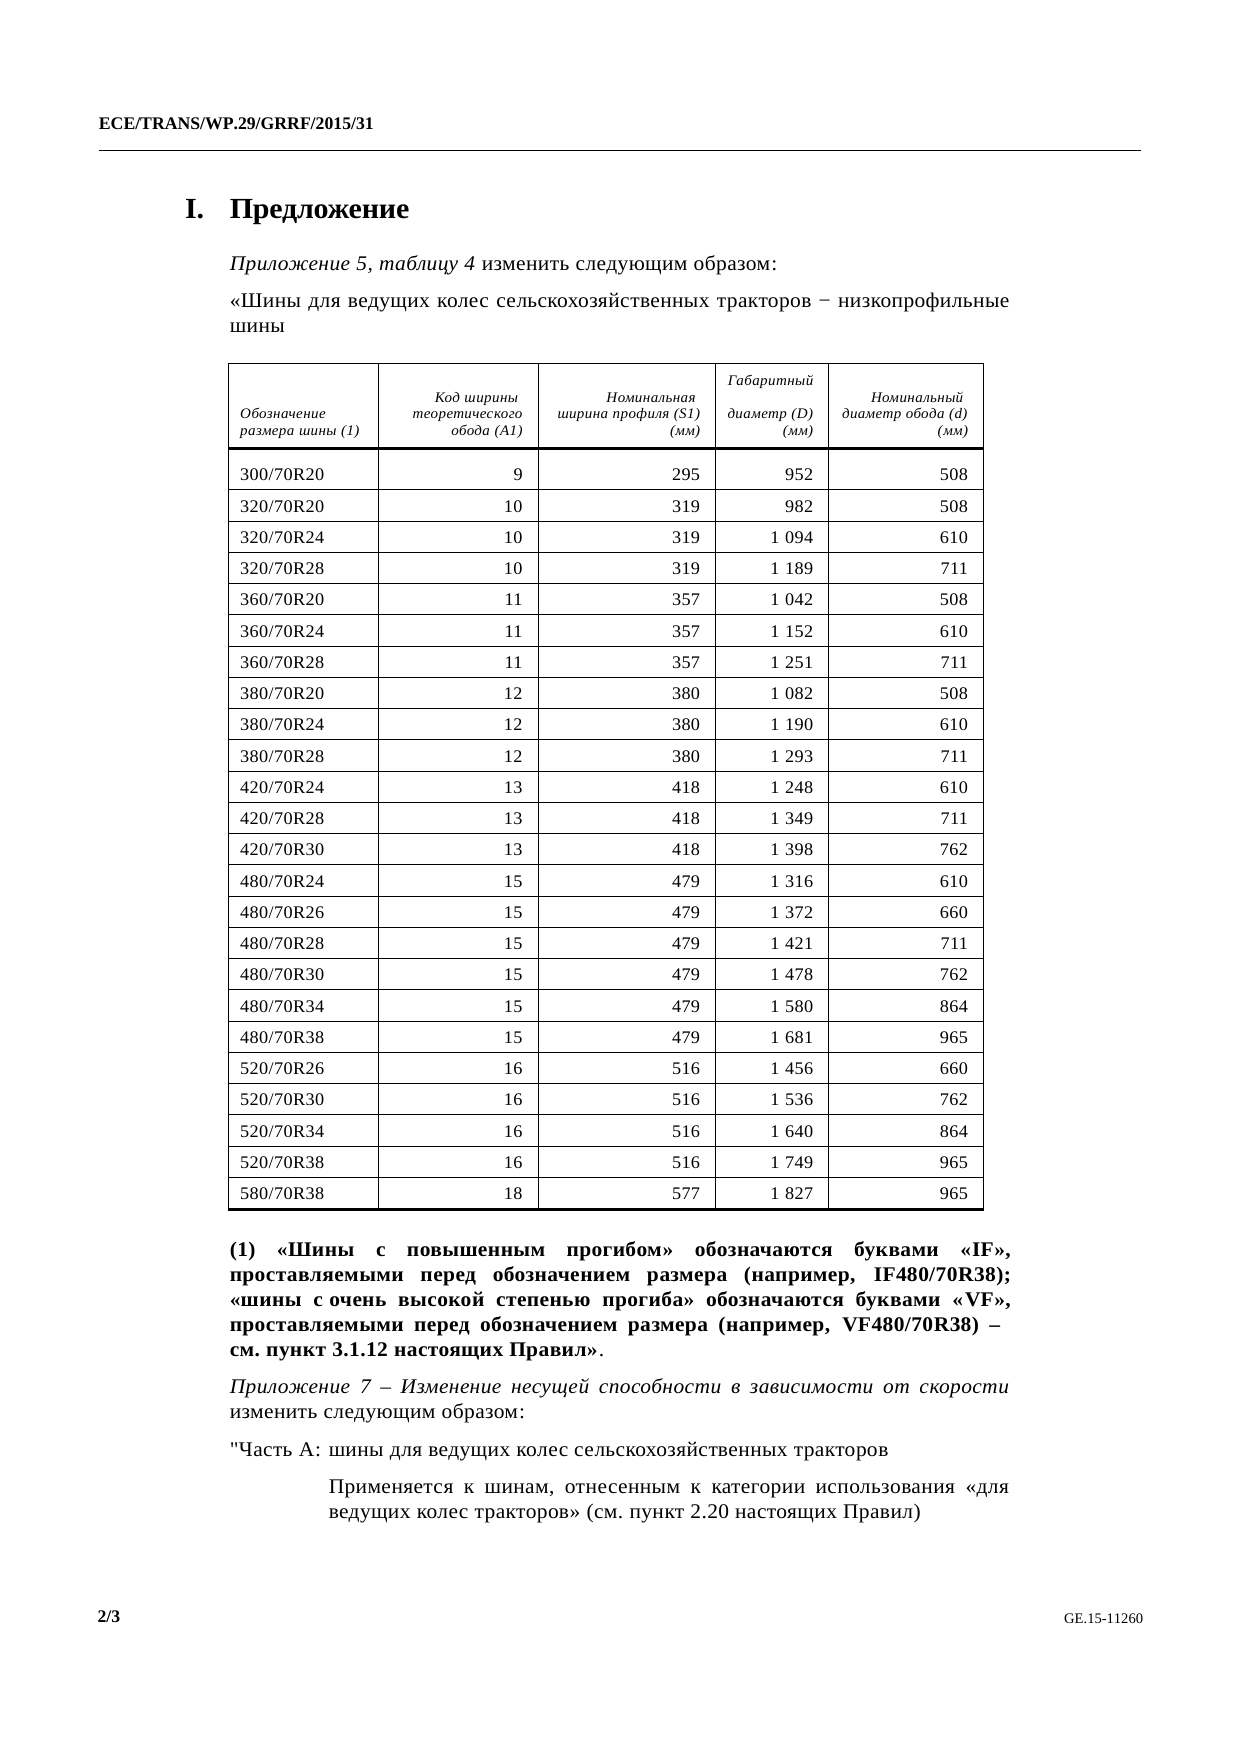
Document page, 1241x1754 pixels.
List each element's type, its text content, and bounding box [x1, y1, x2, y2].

table_cell 10 [379, 522, 538, 552]
table_cell 479 [539, 1022, 715, 1052]
table_cell 516 [539, 1147, 715, 1177]
table_cell 610 [829, 709, 983, 739]
table_cell 711 [829, 553, 983, 583]
table_cell 380/70R24 [229, 709, 378, 739]
table_cell 360/70R24 [229, 615, 378, 646]
table_cell 864 [829, 1115, 983, 1146]
table_cell 508 [829, 490, 983, 521]
table_cell 479 [539, 990, 715, 1021]
table_cell 12 [379, 740, 538, 771]
table_cell [829, 450, 983, 459]
table_cell 1 349 [716, 803, 828, 833]
table_cell 711 [829, 740, 983, 771]
table_cell 516 [539, 1084, 715, 1114]
table_cell 1 421 [716, 928, 828, 958]
table_cell 508 [829, 584, 983, 614]
text (1) «Шины с повышенным прогибом» обозначаются буквами «IF», проставляемыми перед обозначением размера (например, IF480/70R38); «шины с очень высокой степенью прогиба» обозначаются буквами «VF», проставляемыми перед обозначением размера (например, VF480/70R38) – см. пункт 3.1.12 настоящих Правил». [229, 1236, 1011, 1361]
table_cell 320/70R28 [229, 553, 378, 583]
table_cell 610 [829, 772, 983, 802]
table_header Габаритный диаметр (D) (мм) [716, 364, 828, 447]
table_cell 320/70R20 [229, 490, 378, 521]
table_cell 12 [379, 678, 538, 708]
table_cell [716, 450, 828, 459]
table_header Номинальный диаметр обода (d) (мм) [829, 364, 983, 447]
table_cell 11 [379, 584, 538, 614]
table_cell 762 [829, 834, 983, 864]
table_cell 711 [829, 647, 983, 677]
table_cell 516 [539, 1053, 715, 1083]
table_cell 300/70R20 [229, 459, 378, 489]
table_cell 1 190 [716, 709, 828, 739]
table_cell 480/70R28 [229, 928, 378, 958]
table_cell 1 536 [716, 1084, 828, 1114]
table_cell [229, 450, 378, 459]
text «Шины для ведущих колес сельскохозяйственных тракторов − низкопрофильные шины [229, 288, 1011, 338]
table_cell 965 [829, 1147, 983, 1177]
table_cell 380 [539, 740, 715, 771]
text Приложение 5, таблицу 4 изменить следующим образом: [229, 250, 1011, 275]
table_cell 380 [539, 709, 715, 739]
table_cell 357 [539, 584, 715, 614]
table_cell 357 [539, 615, 715, 646]
table_cell 319 [539, 490, 715, 521]
table_cell 357 [539, 647, 715, 677]
table_cell 16 [379, 1053, 538, 1083]
table_cell 13 [379, 772, 538, 802]
table_cell 610 [829, 865, 983, 896]
table_cell 1 293 [716, 740, 828, 771]
table_cell 610 [829, 522, 983, 552]
table_cell 508 [829, 459, 983, 489]
table_cell 13 [379, 803, 538, 833]
text Приложение 7 – Изменение несущей способности в зависимости от скорости изменить следующим образом: [229, 1374, 1011, 1424]
table_cell 319 [539, 553, 715, 583]
table_cell 1 681 [716, 1022, 828, 1052]
table_cell 13 [379, 834, 538, 864]
text I. Предложение [97, 194, 1011, 225]
table_cell 1 094 [716, 522, 828, 552]
table_cell 1 372 [716, 897, 828, 927]
table_cell 762 [829, 959, 983, 989]
table_cell 864 [829, 990, 983, 1021]
table_cell 480/70R24 [229, 865, 378, 896]
table_cell 10 [379, 490, 538, 521]
table_cell 420/70R30 [229, 834, 378, 864]
table_cell 16 [379, 1115, 538, 1146]
table_cell 420/70R24 [229, 772, 378, 802]
table_cell 360/70R20 [229, 584, 378, 614]
table_cell 380/70R20 [229, 678, 378, 708]
table_cell 1 640 [716, 1115, 828, 1146]
table_cell 12 [379, 709, 538, 739]
text "Часть A: шины для ведущих колес сельскохозяйственных тракторов [229, 1436, 1011, 1461]
table_cell 480/70R38 [229, 1022, 378, 1052]
table_cell 15 [379, 928, 538, 958]
table_cell 11 [379, 647, 538, 677]
table_cell 610 [829, 615, 983, 646]
table_cell 982 [716, 490, 828, 521]
table_cell 711 [829, 803, 983, 833]
table_cell 16 [379, 1084, 538, 1114]
table_cell 580/70R38 [229, 1178, 378, 1208]
table_cell 420/70R28 [229, 803, 378, 833]
table_cell 479 [539, 897, 715, 927]
table_cell 15 [379, 990, 538, 1021]
table_cell 15 [379, 865, 538, 896]
table_cell 762 [829, 1084, 983, 1114]
table_cell 1 316 [716, 865, 828, 896]
table_cell 520/70R34 [229, 1115, 378, 1146]
table_cell 380 [539, 678, 715, 708]
table_cell [379, 450, 538, 459]
table_cell 965 [829, 1022, 983, 1052]
table_cell 1 152 [716, 615, 828, 646]
table_cell 480/70R30 [229, 959, 378, 989]
table_cell 965 [829, 1178, 983, 1208]
table_cell 508 [829, 678, 983, 708]
table_header Номинальная ширина профиля (S1) (мм) [539, 364, 715, 447]
table_cell 1 580 [716, 990, 828, 1021]
table_cell 1 082 [716, 678, 828, 708]
table_cell 15 [379, 1022, 538, 1052]
table_cell 418 [539, 772, 715, 802]
table_cell 295 [539, 459, 715, 489]
table_cell 18 [379, 1178, 538, 1208]
table_cell 711 [829, 928, 983, 958]
table_cell [539, 450, 715, 459]
table_cell 10 [379, 553, 538, 583]
table_cell 660 [829, 897, 983, 927]
table_cell 319 [539, 522, 715, 552]
table_cell 577 [539, 1178, 715, 1208]
table_cell 480/70R26 [229, 897, 378, 927]
table_cell 660 [829, 1053, 983, 1083]
table_cell 15 [379, 897, 538, 927]
table_cell 1 398 [716, 834, 828, 864]
table_cell 9 [379, 459, 538, 489]
table_cell 418 [539, 803, 715, 833]
table_cell 11 [379, 615, 538, 646]
table_cell 479 [539, 865, 715, 896]
table_cell 1 749 [716, 1147, 828, 1177]
table_cell 1 248 [716, 772, 828, 802]
table_cell 15 [379, 959, 538, 989]
table_cell 480/70R34 [229, 990, 378, 1021]
table_cell 1 042 [716, 584, 828, 614]
table_cell 1 827 [716, 1178, 828, 1208]
table_cell 16 [379, 1147, 538, 1177]
table_cell 520/70R26 [229, 1053, 378, 1083]
table_cell 380/70R28 [229, 740, 378, 771]
table_header Код ширины теоретического обода (A1) [379, 364, 538, 447]
table_cell 520/70R38 [229, 1147, 378, 1177]
table_cell 360/70R28 [229, 647, 378, 677]
table_cell 479 [539, 959, 715, 989]
table_cell 1 456 [716, 1053, 828, 1083]
table_cell 418 [539, 834, 715, 864]
table_cell 516 [539, 1115, 715, 1146]
table_cell 320/70R24 [229, 522, 378, 552]
table_header Обозначение размера шины (1) [229, 364, 378, 447]
table_cell 1 478 [716, 959, 828, 989]
table_cell 1 251 [716, 647, 828, 677]
table_cell 479 [539, 928, 715, 958]
table_cell 1 189 [716, 553, 828, 583]
table_cell 952 [716, 459, 828, 489]
table_cell 520/70R30 [229, 1084, 378, 1114]
text Применяется к шинам, отнесенным к категории использования «для ведущих колес тракторов» (см. пункт 2.20 настоящих Правил) [328, 1474, 1011, 1524]
